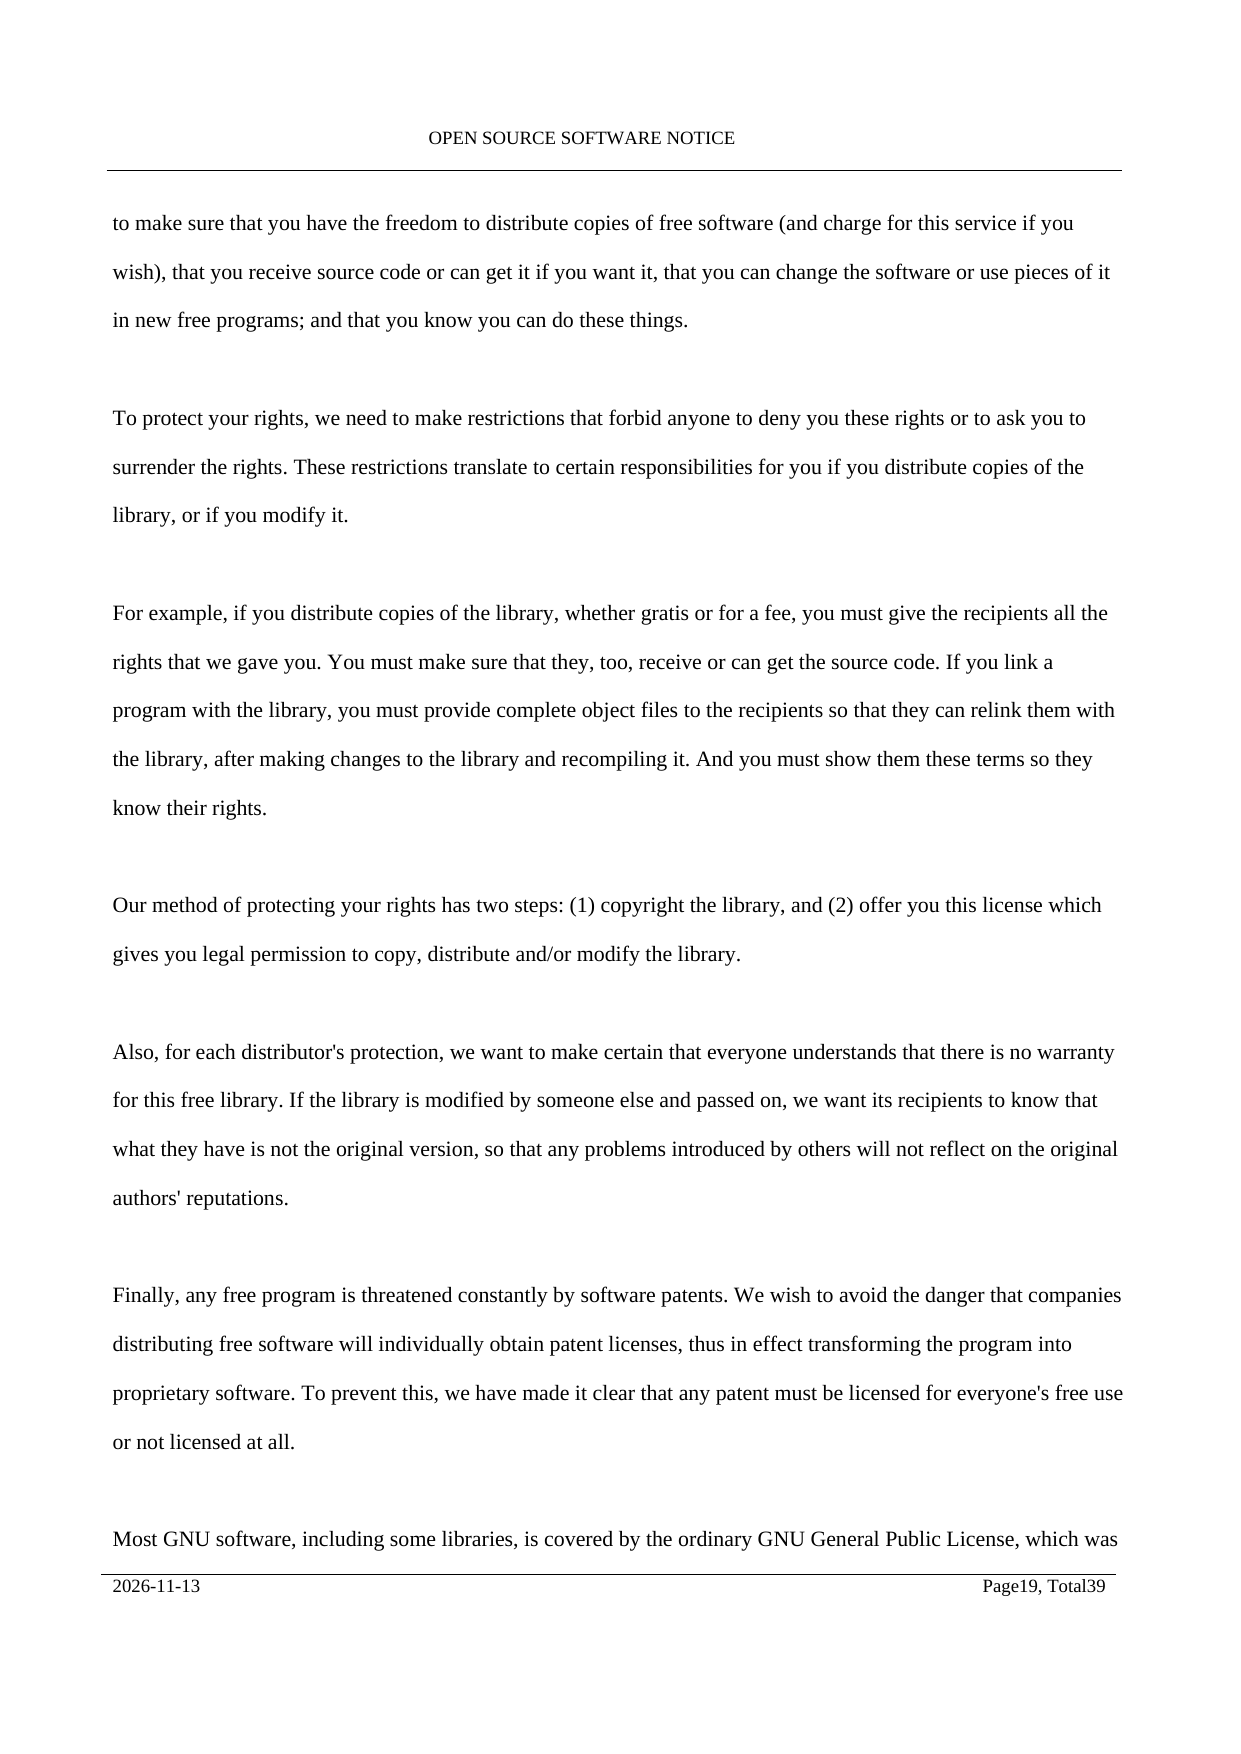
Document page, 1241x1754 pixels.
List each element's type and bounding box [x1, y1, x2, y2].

text [112, 206, 1128, 1555]
